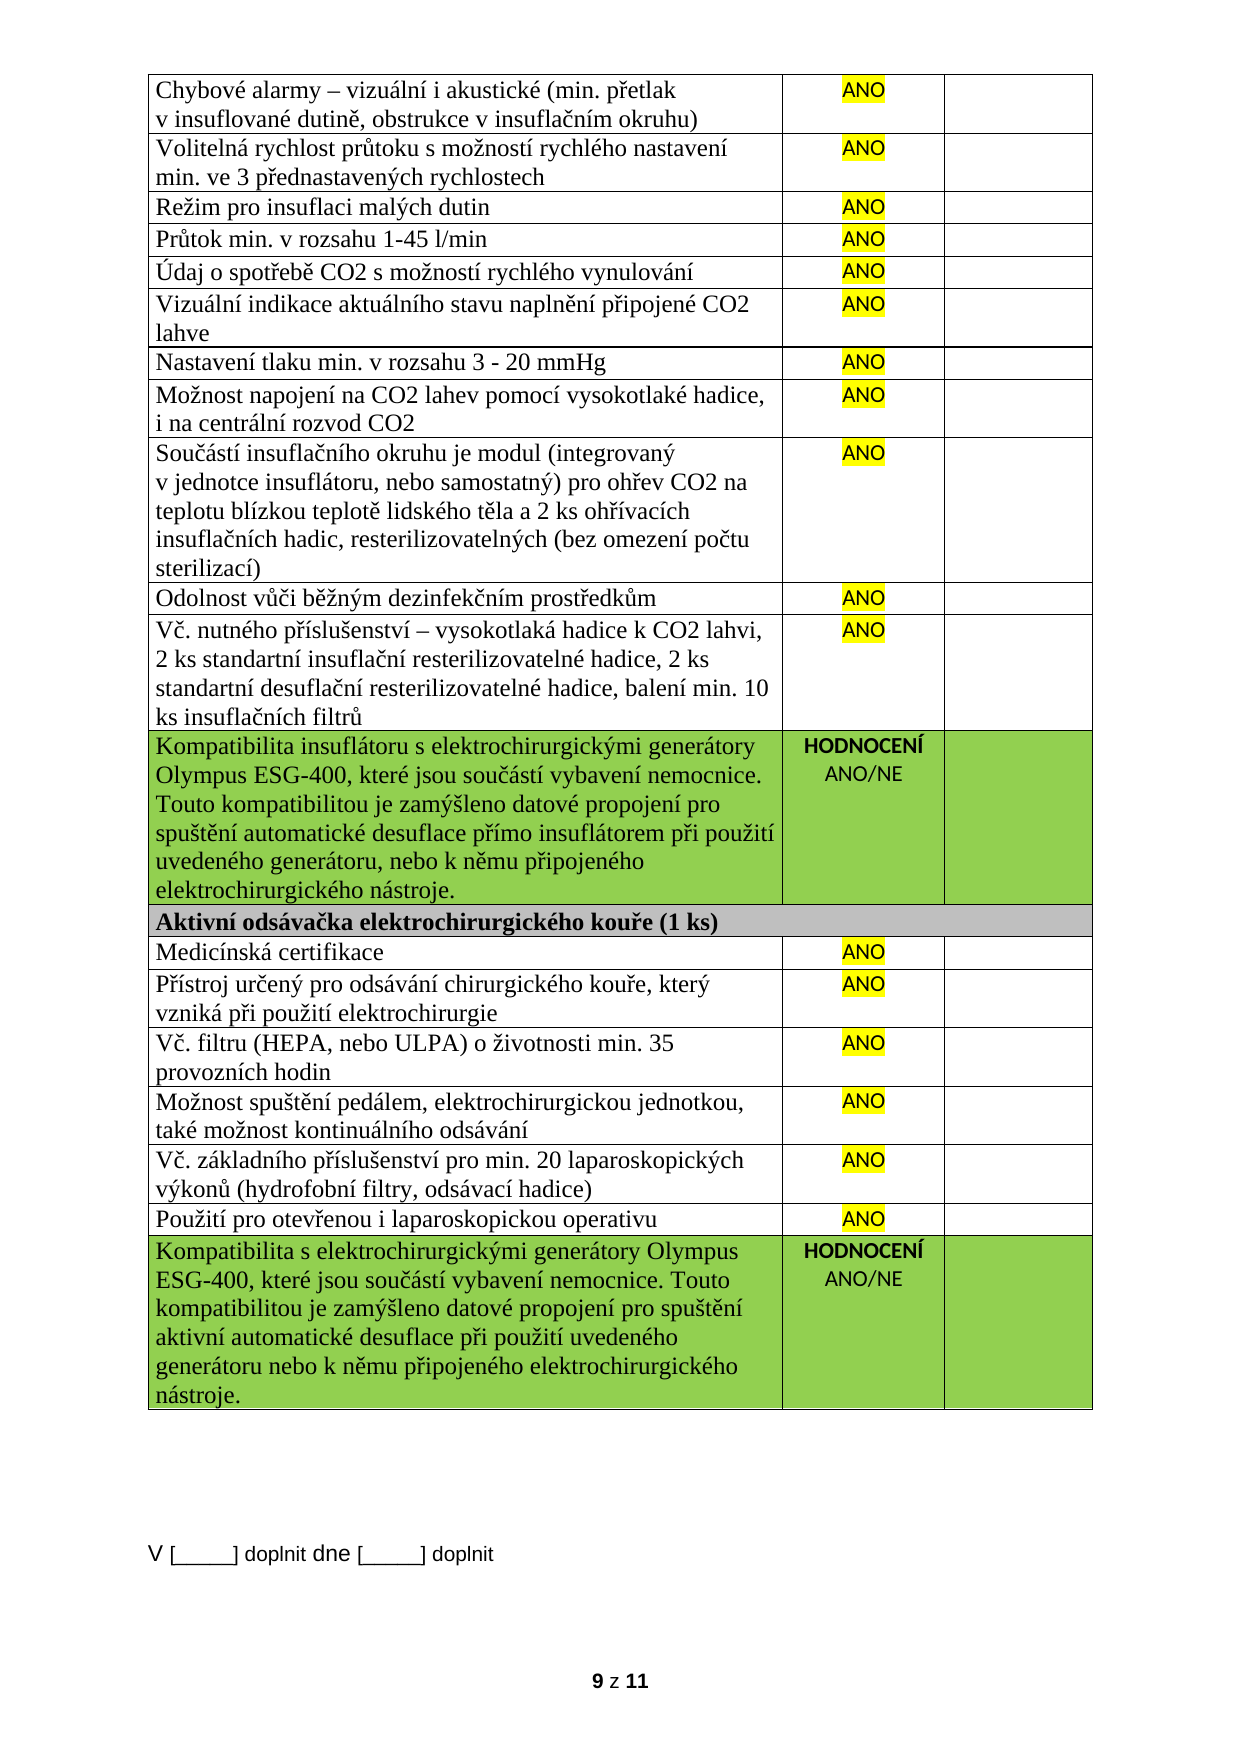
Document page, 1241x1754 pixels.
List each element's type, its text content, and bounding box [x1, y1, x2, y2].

table_cell Volitelná rychlost průtoku s možností rychlého nastavení min. ve 3 přednastavených rychlostech [149, 134, 782, 191]
table_cell ANO [783, 134, 944, 191]
table_cell ANO [783, 583, 944, 614]
table_cell Odolnost vůči běžným dezinfekčním prostředkům [149, 583, 782, 614]
table_cell [945, 348, 1092, 379]
table_cell Údaj o spotřebě CO2 s možností rychlého vynulování [149, 257, 782, 288]
table_cell [945, 1145, 1092, 1203]
table_cell ANO [783, 615, 944, 730]
table_cell HODNOCENÍ ANO/NE [783, 731, 944, 904]
text V dne [148, 1540, 1093, 1566]
table_cell [945, 289, 1092, 346]
table_cell ANO [783, 192, 944, 223]
table_cell [945, 257, 1092, 288]
table_cell Možnost spuštění pedálem, elektrochirurgickou jednotkou, také možnost kontinuálního odsávání [149, 1087, 782, 1144]
table_cell Chybové alarmy – vizuální i akustické (min. přetlak v insuflované dutině, obstrukce v insuflačním okruhu) [149, 75, 782, 132]
table_cell ANO [783, 289, 944, 346]
table_cell Medicínská certifikace [149, 937, 782, 968]
table_cell [945, 134, 1092, 191]
table_cell ANO [783, 380, 944, 437]
table_cell ANO [783, 224, 944, 256]
table_cell [945, 380, 1092, 437]
table_cell Aktivní odsávačka elektrochirurgického kouře (1 ks) [149, 905, 1092, 936]
table_cell HODNOCENÍ ANO/NE [783, 1236, 944, 1408]
table_cell Vč. filtru (HEPA, nebo ULPA) o životnosti min. 35 provozních hodin [149, 1028, 782, 1086]
table_cell ANO [783, 257, 944, 288]
table_cell ANO [783, 937, 944, 968]
table_cell [945, 192, 1092, 223]
table_cell [945, 1087, 1092, 1144]
table_cell Součástí insuflačního okruhu je modul (integrovaný v jednotce insuflátoru, nebo samostatný) pro ohřev CO2 na teplotu blízkou teplotě lidského těla a 2 ks ohřívacích insuflačních hadic, resterilizovatelných (bez omezení počtu sterilizací) [149, 438, 782, 582]
table_cell ANO [783, 970, 944, 1027]
table_cell [945, 970, 1092, 1027]
table_cell ANO [783, 1028, 944, 1086]
table_cell Vč. základního příslušenství pro min. 20 laparoskopických výkonů (hydrofobní filtry, odsávací hadice) [149, 1145, 782, 1203]
table_cell Přístroj určený pro odsávání chirurgického kouře, který vzniká při použití elektrochirurgie [149, 970, 782, 1027]
table_cell Vizuální indikace aktuálního stavu naplnění připojené CO2 lahve [149, 289, 782, 346]
table_cell ANO [783, 75, 944, 132]
table_cell [945, 1236, 1092, 1408]
table_cell ANO [783, 1087, 944, 1144]
table_cell Kompatibilita s elektrochirurgickými generátory Olympus ESG-400, které jsou součástí vybavení nemocnice. Touto kompatibilitou je zamýšleno datové propojení pro spuštění aktivní automatické desuflace při použití uvedeného generátoru nebo k němu připojeného elektrochirurgického nástroje. [149, 1236, 782, 1408]
table_cell ANO [783, 348, 944, 379]
table_cell Režim pro insuflaci malých dutin [149, 192, 782, 223]
table_cell Možnost napojení na CO2 lahev pomocí vysokotlaké hadice, i na centrální rozvod CO2 [149, 380, 782, 437]
table_cell Nastavení tlaku min. v rozsahu 3 - 20 mmHg [149, 348, 782, 379]
table_cell [945, 937, 1092, 968]
table_cell Průtok min. v rozsahu 1-45 l/min [149, 224, 782, 256]
table_cell [945, 1204, 1092, 1235]
table_cell [945, 731, 1092, 904]
table_cell [945, 224, 1092, 256]
table_cell [945, 438, 1092, 582]
table_cell Použití pro otevřenou i laparoskopickou operativu [149, 1204, 782, 1235]
table_cell Vč. nutného příslušenství – vysokotlaká hadice k CO2 lahvi, 2 ks standartní insuflační resterilizovatelné hadice, 2 ks standartní desuflační resterilizovatelné hadice, balení min. 10 ks insuflačních filtrů [149, 615, 782, 730]
table_cell [945, 1028, 1092, 1086]
table_cell [945, 583, 1092, 614]
table_cell [945, 75, 1092, 132]
table_cell ANO [783, 1204, 944, 1235]
table_cell ANO [783, 438, 944, 582]
table_cell Kompatibilita insuflátoru s elektrochirurgickými generátory Olympus ESG-400, které jsou součástí vybavení nemocnice. Touto kompatibilitou je zamýšleno datové propojení pro spuštění automatické desuflace přímo insuflátorem při použití uvedeného generátoru, nebo k němu připojeného elektrochirurgického nástroje. [149, 731, 782, 904]
table_cell [945, 615, 1092, 730]
table_cell ANO [783, 1145, 944, 1203]
